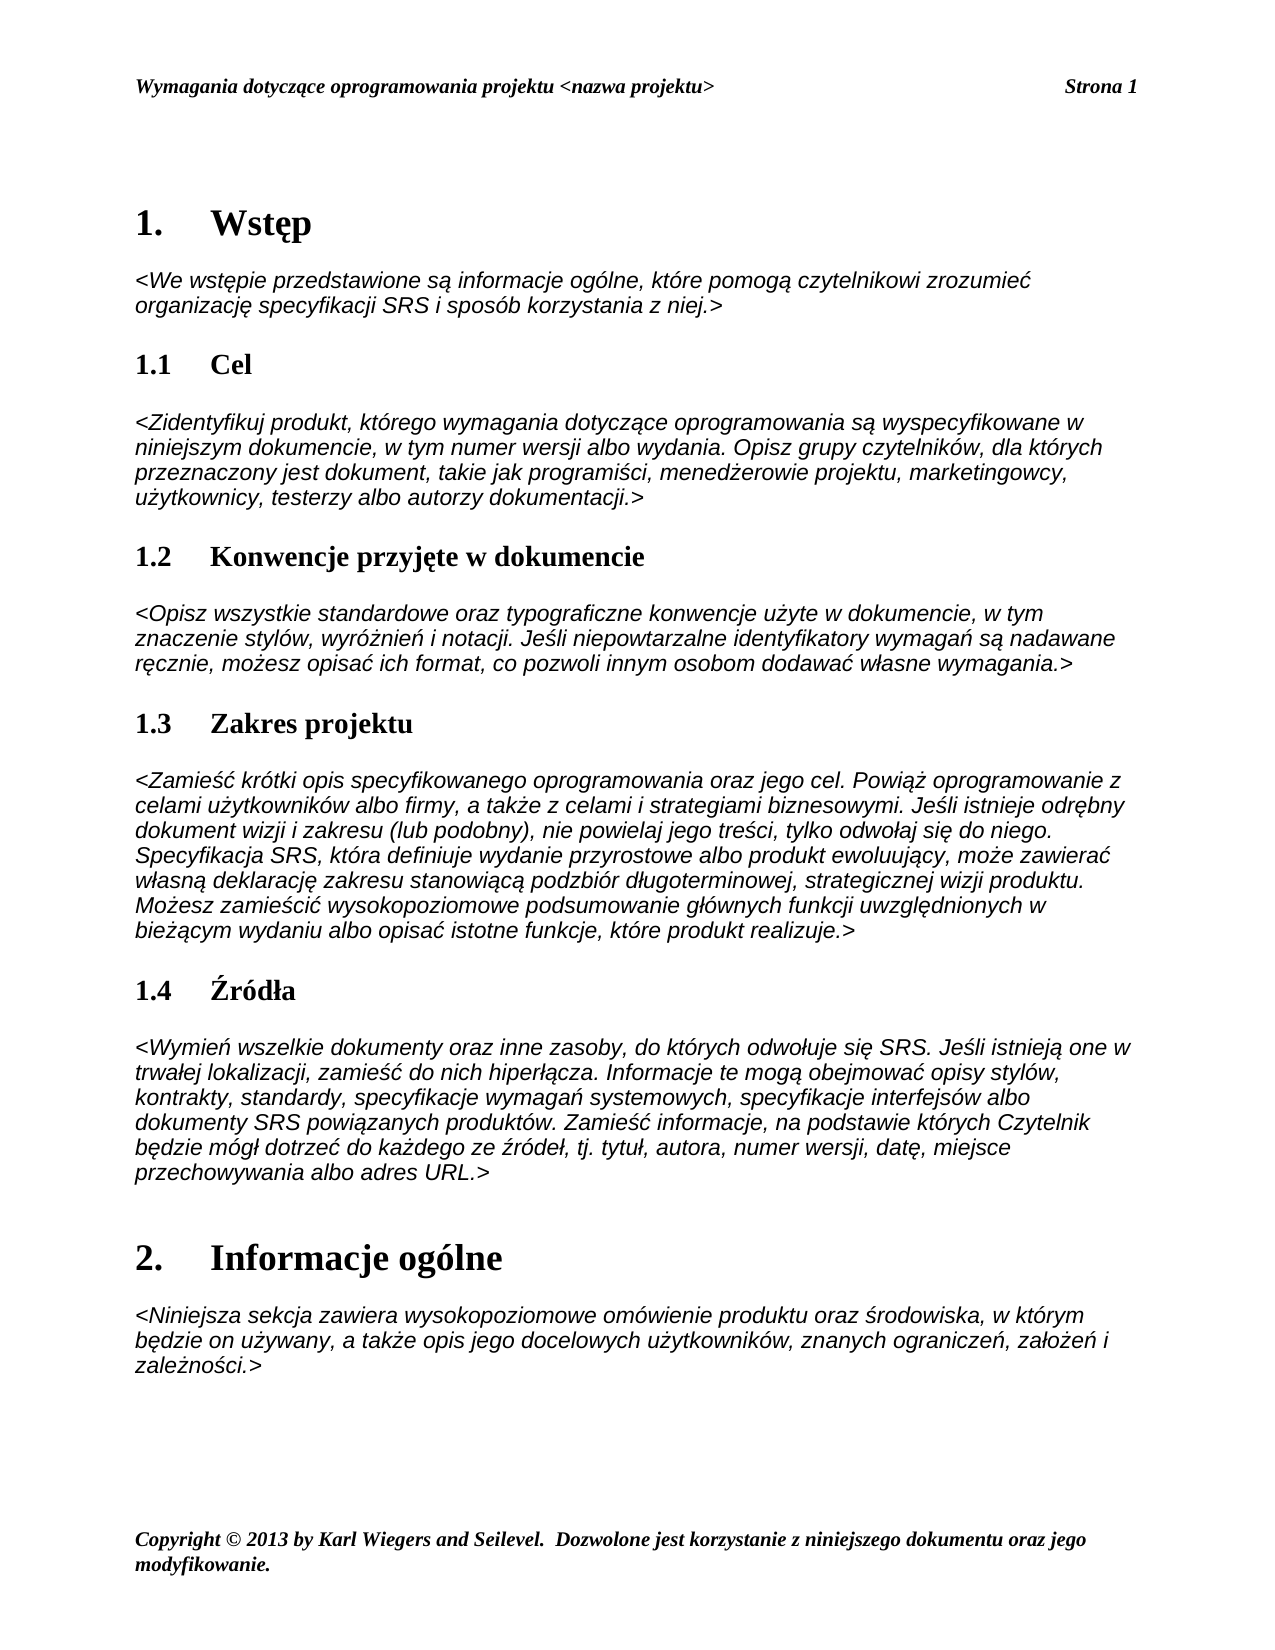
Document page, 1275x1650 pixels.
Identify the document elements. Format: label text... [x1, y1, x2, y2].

text <Wymień wszelkie dokumenty oraz inne zasoby, do których odwołuje się SRS. Jeśli istnieją one w trwałej lokalizacji, zamieść do nich hiperłącza. Informacje te mogą obejmować opisy stylów, kontrakty, standardy, specyfikacje wymagań systemowych, specyfikacje interfejsów albo dokumenty SRS powiązanych produktów. Zamieść informacje, na podstawie których Czytelnik będzie mógł dotrzeć do każdego ze źródeł, tj. tytuł, autora, numer wersji, datę, miejsce przechowywania albo adres URL.> [135, 1036, 1140, 1186]
subtitle Konwencje przyjęte w dokumencie [135, 539, 1140, 573]
subtitle Wstęp [135, 200, 1140, 243]
subtitle Informacje ogólne [135, 1236, 1140, 1279]
text <Zidentyfikuj produkt, którego wymagania dotyczące oprogramowania są wyspecyfikowane w niniejszym dokumencie, w tym numer wersji albo wydania. Opisz grupy czytelników, dla których przeznaczony jest dokument, takie jak programiści, menedżerowie projektu, marketingowcy, użytkownicy, testerzy albo autorzy dokumentacji.> [135, 410, 1140, 510]
text <Zamieść krótki opis specyfikowanego oprogramowania oraz jego cel. Powiąż oprogramowanie z celami użytkowników albo firmy, a także z celami i strategiami biznesowymi. Jeśli istnieje odrębny dokument wizji i zakresu (lub podobny), nie powielaj jego treści, tylko odwołaj się do niego. Specyfikacja SRS, która definiuje wydanie przyrostowe albo produkt ewoluujący, może zawierać własną deklarację zakresu stanowiącą podzbiór długoterminowej, strategicznej wizji produktu. Możesz zamieścić wysokopoziomowe podsumowanie głównych funkcji uwzględnionych w bieżącym wydaniu albo opisać istotne funkcje, które produkt realizuje.> [135, 769, 1140, 944]
text <We wstępie przedstawione są informacje ogólne, które pomogą czytelnikowi zrozumieć organizację specyfikacji SRS i sposób korzystania z niej.> [135, 268, 1140, 318]
subtitle Cel [135, 347, 1140, 381]
subtitle Zakres projektu [135, 706, 1140, 739]
subtitle Źródła [135, 973, 1140, 1006]
text <Niniejsza sekcja zawiera wysokopoziomowe omówienie produktu oraz środowiska, w którym będzie on używany, a także opis jego docelowych użytkowników, znanych ograniczeń, założeń i zależności.> [135, 1304, 1140, 1379]
text <Opisz wszystkie standardowe oraz typograficzne konwencje użyte w dokumencie, w tym znaczenie stylów, wyróżnień i notacji. Jeśli niepowtarzalne identyfikatory wymagań są nadawane ręcznie, możesz opisać ich format, co pozwoli innym osobom dodawać własne wymagania.> [135, 602, 1140, 677]
